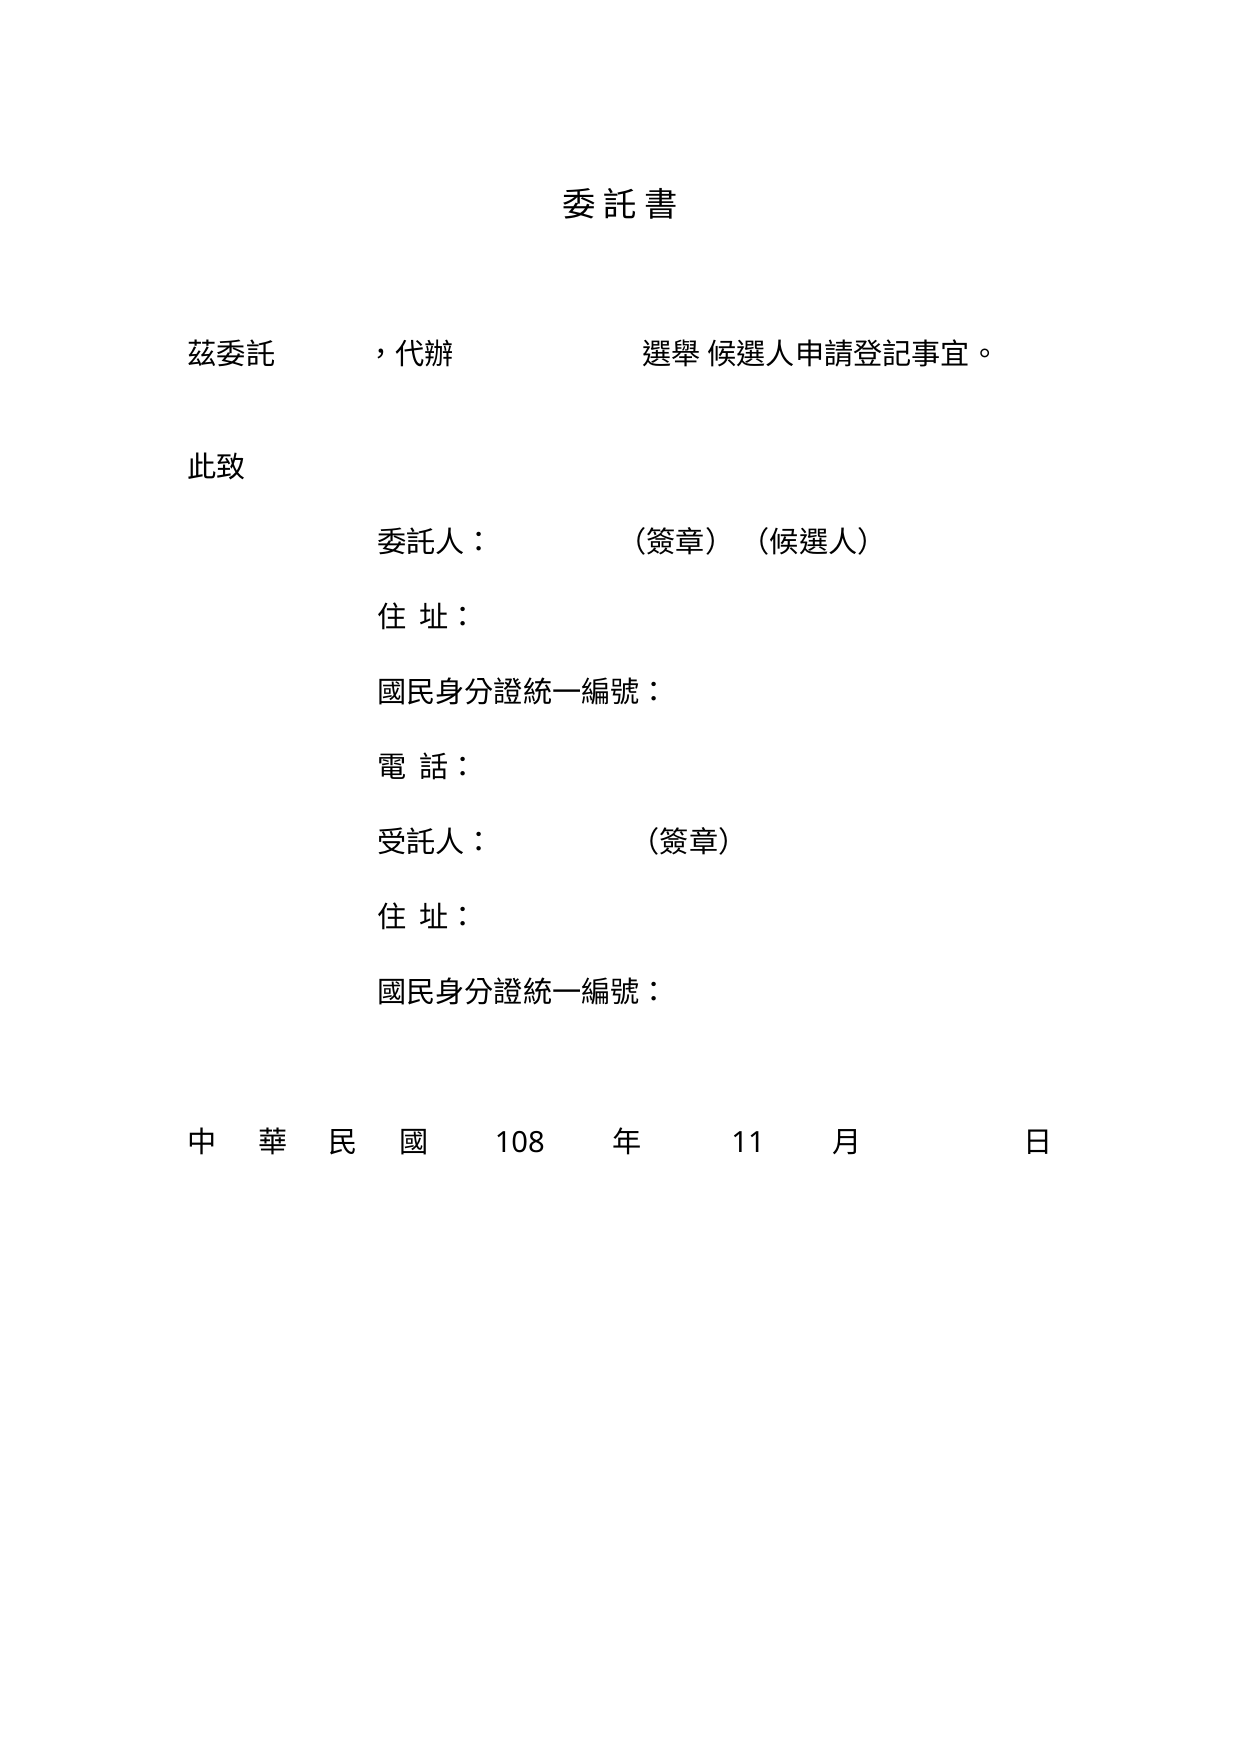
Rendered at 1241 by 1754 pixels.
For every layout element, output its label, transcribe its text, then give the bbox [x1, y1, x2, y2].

text 委 託 書 [187, 164, 1053, 239]
text 委託人： （簽章） （候選人） [187, 502, 1053, 577]
text 住 址： [187, 877, 1053, 952]
text 中 華 民 國 108 年 11 月 日 [187, 1102, 1053, 1177]
text 國民身分證統一編號： [187, 652, 1053, 727]
text 受託人： （簽章） [187, 802, 1053, 877]
text 此致 [187, 427, 1053, 502]
text 電 話： [187, 727, 1053, 802]
text 住 址： [187, 577, 1053, 652]
text 茲委託 ，代辦 選舉 候選人申請登記事宜。 [187, 314, 1053, 389]
text 國民身分證統一編號： [187, 952, 1053, 1027]
